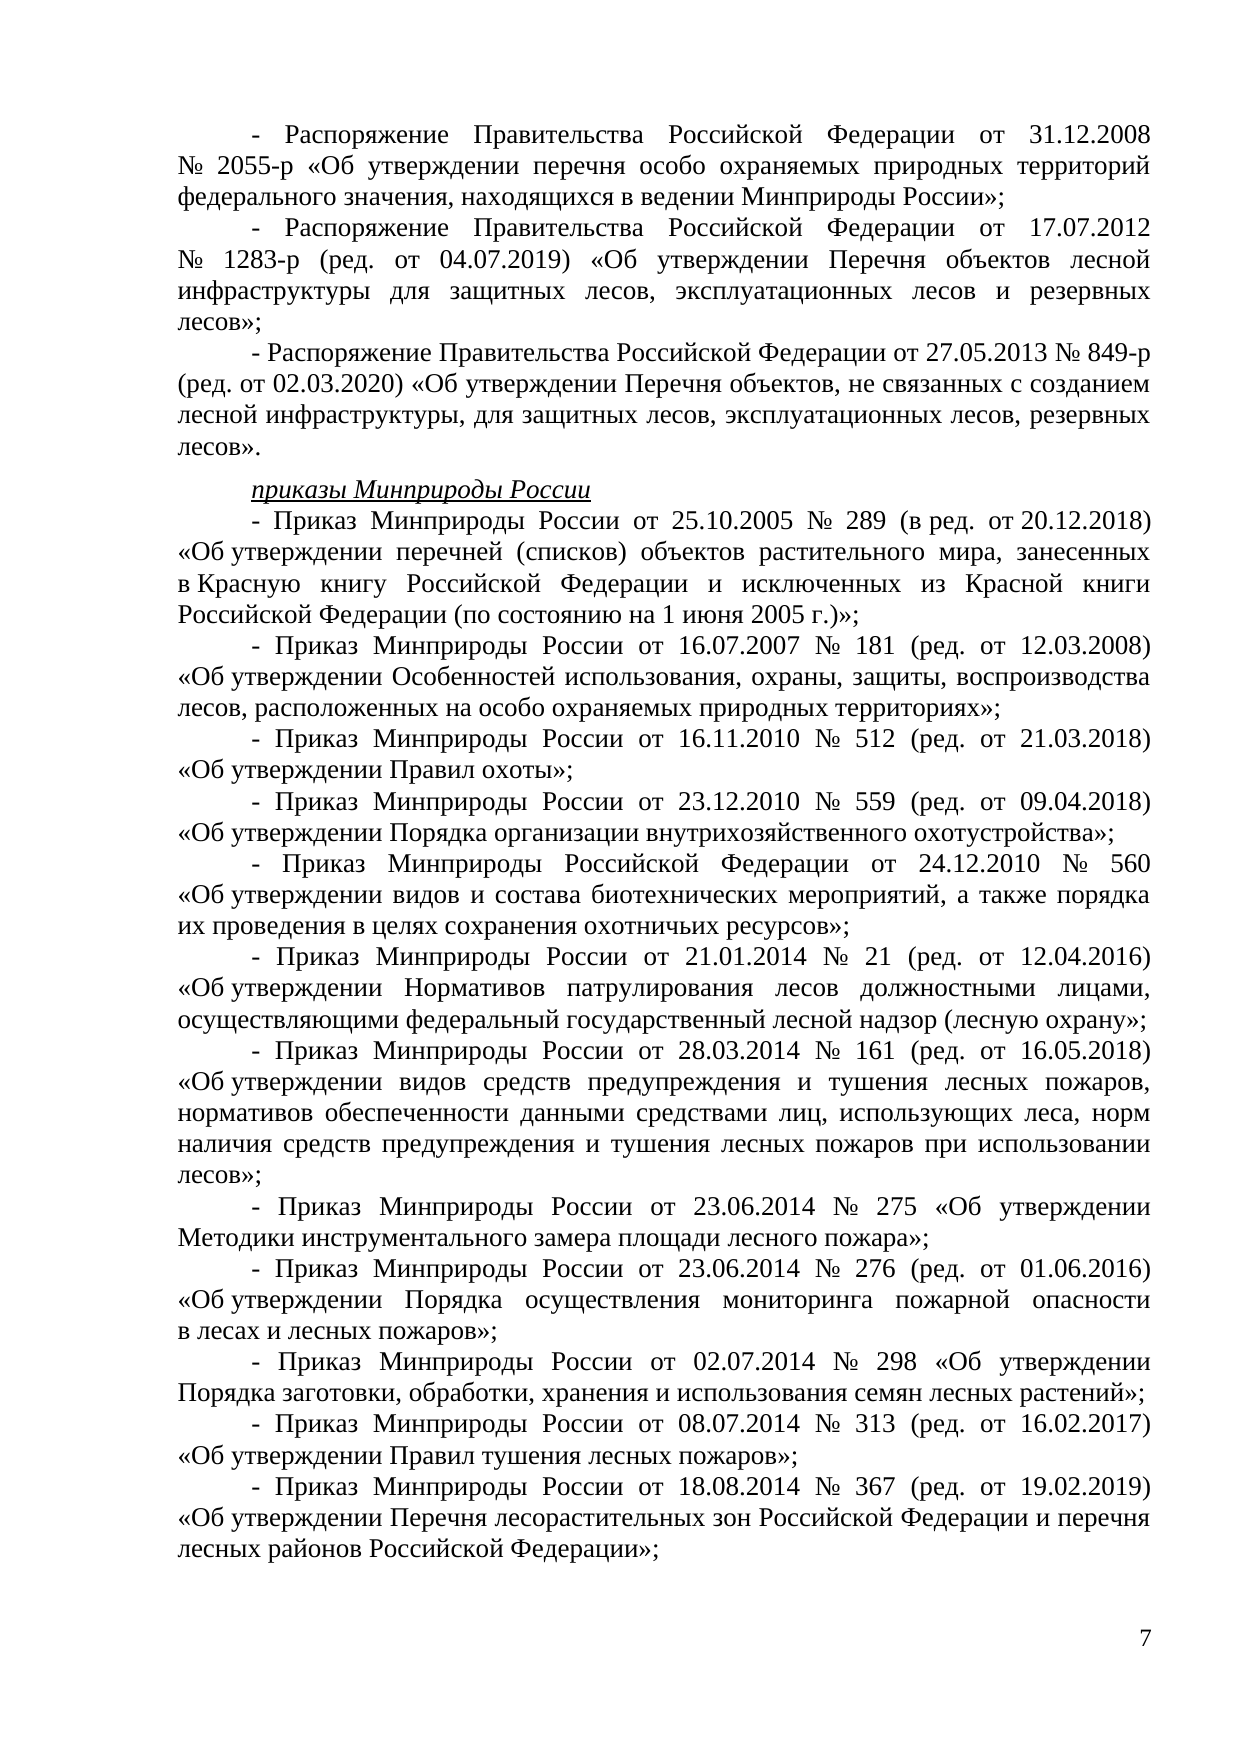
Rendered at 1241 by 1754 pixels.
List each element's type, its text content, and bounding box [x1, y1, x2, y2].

text приказы Минприроды России [177, 473, 1152, 504]
text - Приказ Минприроды России от 23.12.2010 № 559 (ред. от 09.04.2018) «Об утверждении Порядка организации внутрихозяйственного охотустройства»; [177, 785, 1152, 847]
text - Распоряжение Правительства Российской Федерации от 31.12.2008 № 2055-р «Об утверждении перечня особо охраняемых природных территорий федерального значения, находящихся в ведении Минприроды России»; [177, 118, 1152, 212]
text - Приказ Минприроды России от 23.06.2014 № 275 «Об утверждении Методики инструментального замера площади лесного пожара»; [177, 1189, 1152, 1252]
text - Приказ Минприроды России от 23.06.2014 № 276 (ред. от 01.06.2016) «Об утверждении Порядка осуществления мониторинга пожарной опасности в лесах и лесных пожаров»; [177, 1252, 1152, 1345]
text - Приказ Минприроды России от 21.01.2014 № 21 (ред. от 12.04.2016) «Об утверждении Нормативов патрулирования лесов должностными лицами, осуществляющими федеральный государственный лесной надзор (лесную охрану»; [177, 940, 1152, 1034]
text - Приказ Минприроды России от 18.08.2014 № 367 (ред. от 19.02.2019) «Об утверждении Перечня лесорастительных зон Российской Федерации и перечня лесных районов Российской Федерации»; [177, 1470, 1152, 1563]
text - Распоряжение Правительства Российской Федерации от 27.05.2013 № 849-р (ред. от 02.03.2020) «Об утверждении Перечня объектов, не связанных с созданием лесной инфраструктуры, для защитных лесов, эксплуатационных лесов, резервных лесов». [177, 336, 1152, 461]
text - Приказ Минприроды Российской Федерации от 24.12.2010 № 560 «Об утверждении видов и состава биотехнических мероприятий, а также порядка их проведения в целях сохранения охотничьих ресурсов»; [177, 847, 1152, 940]
text - Приказ Минприроды России от 02.07.2014 № 298 «Об утверждении Порядка заготовки, обработки, хранения и использования семян лесных растений»; [177, 1345, 1152, 1408]
text - Приказ Минприроды России от 28.03.2014 № 161 (ред. от 16.05.2018) «Об утверждении видов средств предупреждения и тушения лесных пожаров, нормативов обеспеченности данными средствами лиц, использующих леса, норм наличия средств предупреждения и тушения лесных пожаров при использовании лесов»; [177, 1034, 1152, 1189]
text - Распоряжение Правительства Российской Федерации от 17.07.2012 № 1283-р (ред. от 04.07.2019) «Об утверждении Перечня объектов лесной инфраструктуры для защитных лесов, эксплуатационных лесов и резервных лесов»; [177, 212, 1152, 336]
text - Приказ Минприроды России от 16.07.2007 № 181 (ред. от 12.03.2008) «Об утверждении Особенностей использования, охраны, защиты, воспроизводства лесов, расположенных на особо охраняемых природных территориях»; [177, 629, 1152, 722]
text - Приказ Минприроды России от 25.10.2005 № 289 (в ред. от 20.12.2018) «Об утверждении перечней (списков) объектов растительного мира, занесенных в Красную книгу Российской Федерации и исключенных из Красной книги Российской Федерации (по состоянию на 1 июня 2005 г.)»; [177, 504, 1152, 629]
text - Приказ Минприроды России от 16.11.2010 № 512 (ред. от 21.03.2018) «Об утверждении Правил охоты»; [177, 722, 1152, 785]
text - Приказ Минприроды России от 08.07.2014 № 313 (ред. от 16.02.2017) «Об утверждении Правил тушения лесных пожаров»; [177, 1408, 1152, 1470]
